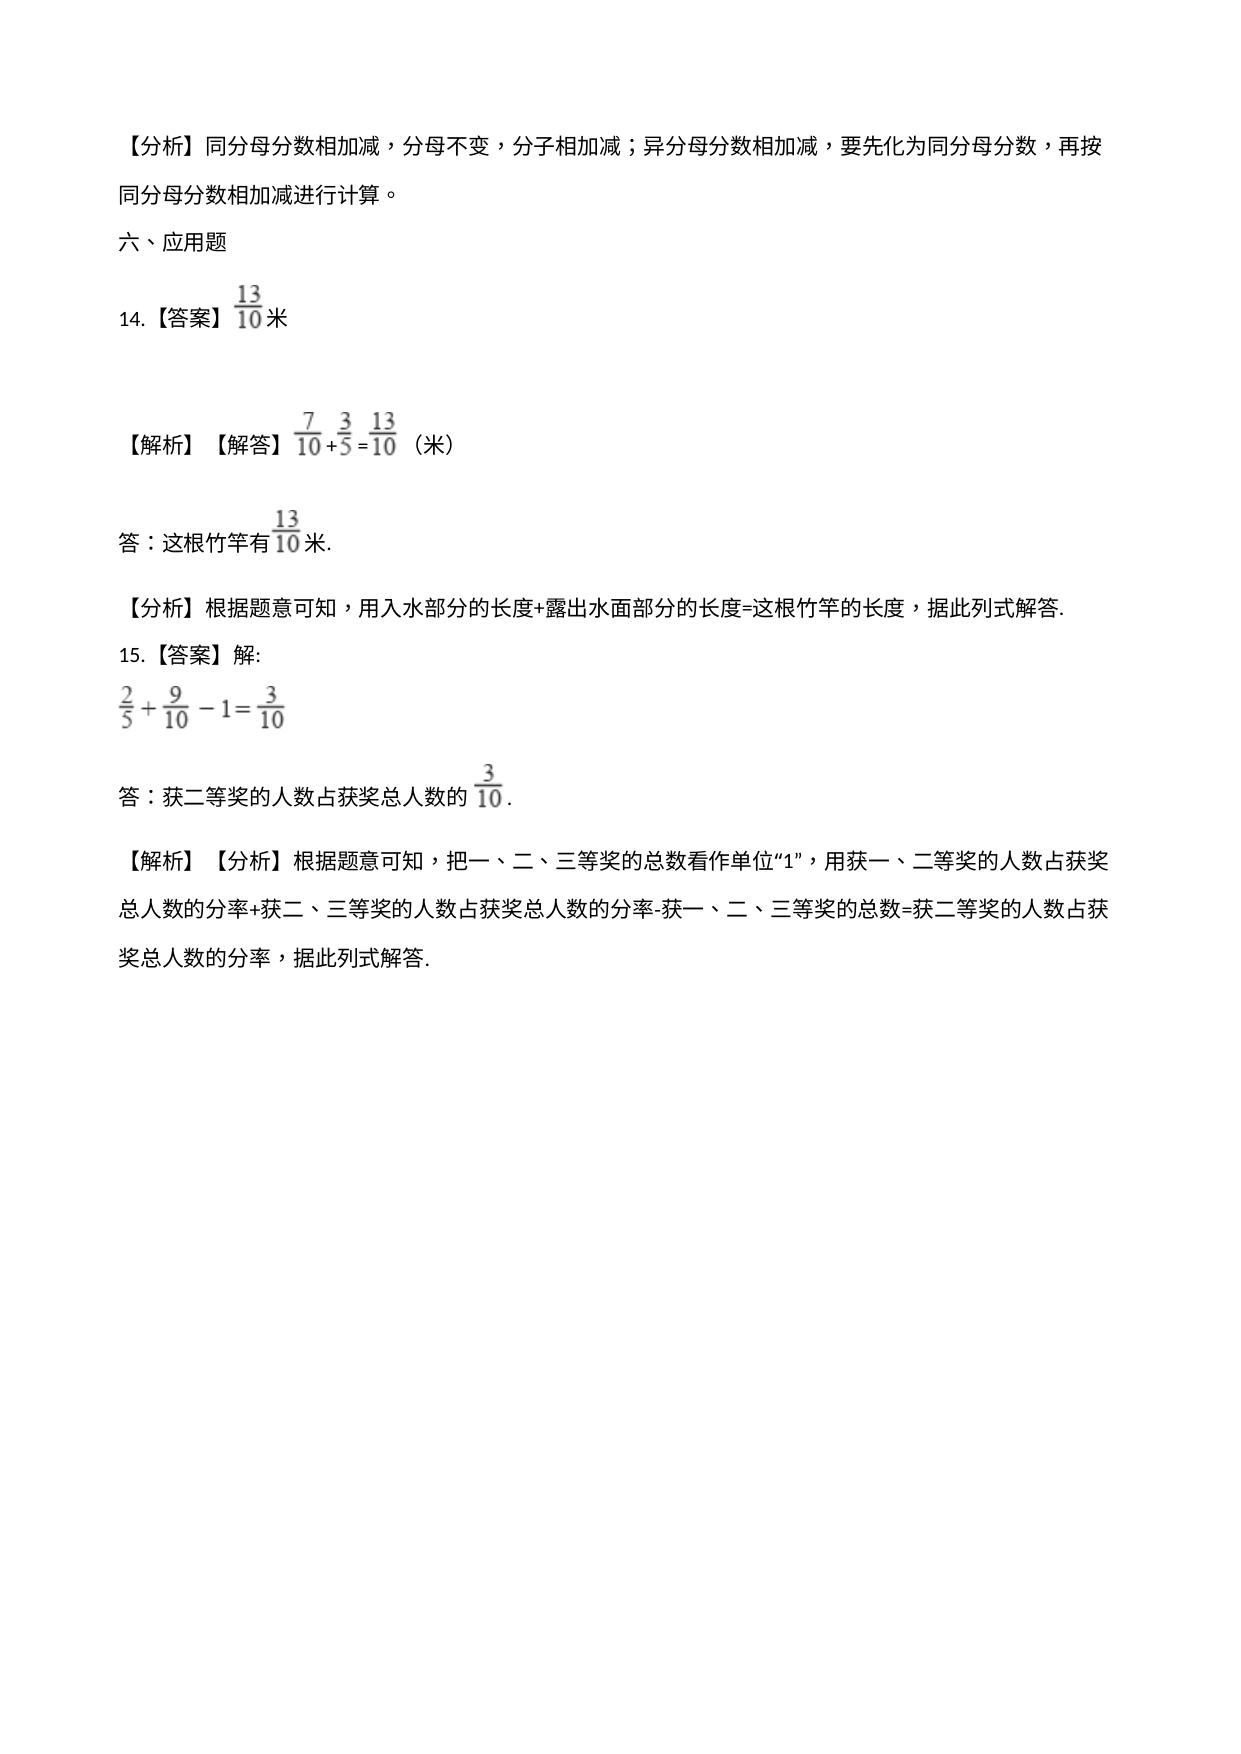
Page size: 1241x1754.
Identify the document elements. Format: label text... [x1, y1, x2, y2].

picture [293, 412, 326, 457]
text 六、应用题 [118, 226, 1122, 258]
text 15.【答案】解: [118, 639, 1122, 671]
picture [118, 686, 289, 730]
text 答：获二等奖的人数占获奖总人数的 . [118, 764, 1122, 829]
text 14.【答案】米 [118, 286, 1122, 399]
picture [473, 764, 507, 809]
text 【分析】同分母分数相加减，分母不变，分子相加减；异分母分数相加减，要先化为同分母分数，再按同分母分数相加减进行计算。 [118, 129, 1122, 211]
text 【解析】【解答】+=（米） 答：这根竹竿有米. 【分析】根据题意可知，用入水部分的长度+露出水面部分的长度=这根竹竿的长度，据此列式解答. [118, 413, 1122, 624]
picture [336, 412, 358, 457]
text 【解析】【分析】根据题意可知，把一、二、三等奖的总数看作单位“1”，用获一、二等奖的人数占获奖总人数的分率+获二、三等奖的人数占获奖总人数的分率-获一、二、三等奖的总数=获二等奖的人数占获奖总人数的分率，据此列式解答. [118, 844, 1122, 974]
picture [368, 412, 401, 457]
picture [271, 510, 304, 554]
picture [233, 285, 267, 330]
